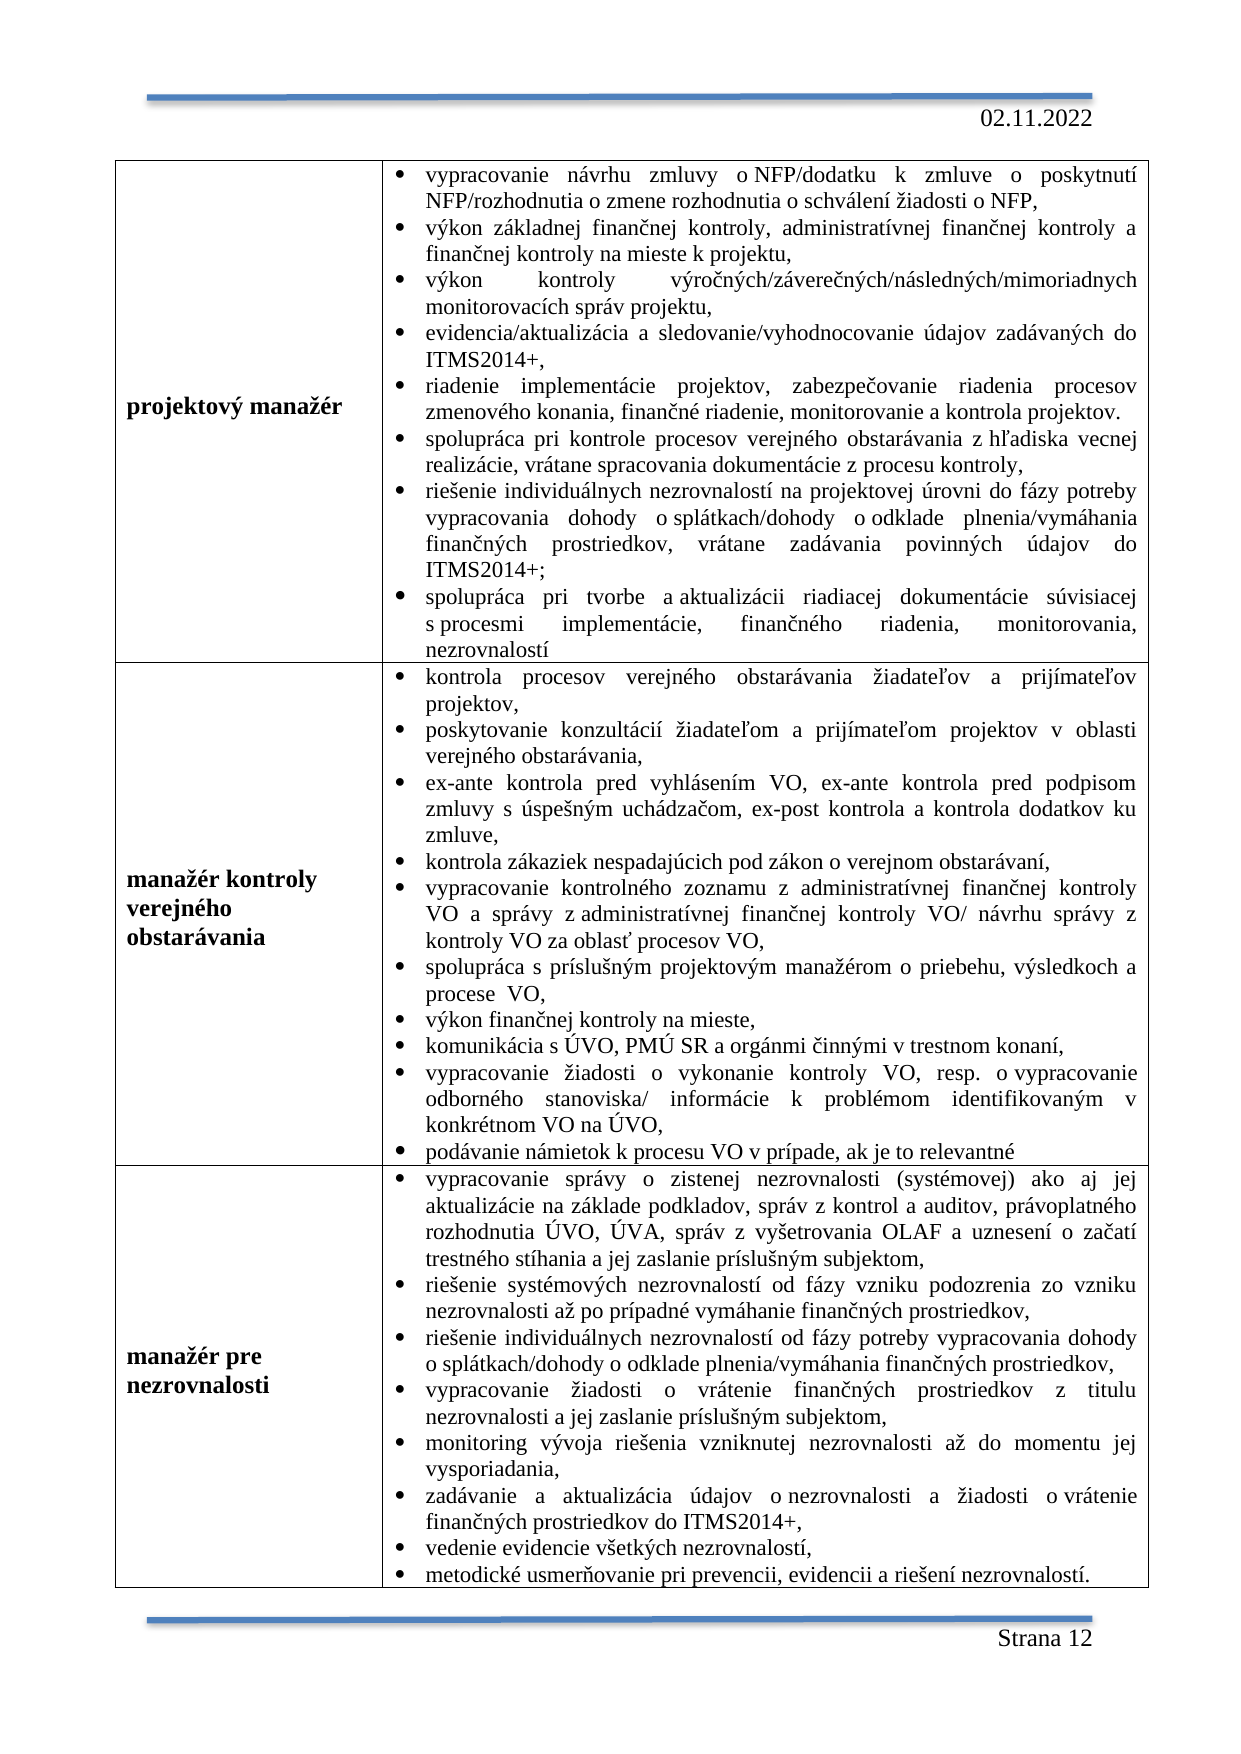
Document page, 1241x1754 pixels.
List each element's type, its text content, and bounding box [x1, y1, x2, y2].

table_cell manažér pre nezrovnalosti [116, 1166, 382, 1587]
table_cell vypracovanie správy o zistenej nezrovnalosti (systémovej) ako aj jej aktualizácie na základe podkladov, správ z kontrol a auditov, právoplatného rozhodnutia ÚVO, ÚVA, správ z vyšetrovania OLAF a uznesení o začatí trestného stíhania a jej zaslanie príslušným subjektom, riešenie systémových nezrovnalostí od fázy vzniku podozrenia zo vzniku nezrovnalosti až po prípadné vymáhanie finančných prostriedkov, riešenie individuálnych nezrovnalostí od fázy potreby vypracovania dohody o splátkach/dohody o odklade plnenia/vymáhania finančných prostriedkov, vypracovanie žiadosti o vrátenie finančných prostriedkov z titulu nezrovnalosti a jej zaslanie príslušným subjektom, monitoring vývoja riešenia vzniknutej nezrovnalosti až do momentu jej vysporiadania, zadávanie a aktualizácia údajov o nezrovnalosti a žiadosti o vrátenie finančných prostriedkov do ITMS2014+, vedenie evidencie všetkých nezrovnalostí, metodické usmerňovanie pri prevencii, evidencii a riešení nezrovnalostí. [383, 1166, 1148, 1587]
table_cell manažér kontroly verejného obstarávania [116, 663, 382, 1164]
table_cell projektový manažér [116, 161, 382, 662]
table_cell kontrola procesov verejného obstarávania žiadateľov a prijímateľov projektov, poskytovanie konzultácií žiadateľom a prijímateľom projektov v oblasti verejného obstarávania, ex-ante kontrola pred vyhlásením VO, ex-ante kontrola pred podpisom zmluvy s úspešným uchádzačom, ex-post kontrola a kontrola dodatkov ku zmluve, kontrola zákaziek nespadajúcich pod zákon o verejnom obstarávaní, vypracovanie kontrolného zoznamu z administratívnej finančnej kontroly VO a správy z administratívnej finančnej kontroly VO/ návrhu správy z kontroly VO za oblasť procesov VO, spolupráca s príslušným projektovým manažérom o priebehu, výsledkoch a procese VO, výkon finančnej kontroly na mieste, komunikácia s ÚVO, PMÚ SR a orgánmi činnými v trestnom konaní, vypracovanie žiadosti o vykonanie kontroly VO, resp. o vypracovanie odborného stanoviska/ informácie k problémom identifikovaným v konkrétnom VO na ÚVO, podávanie námietok k procesu VO v prípade, ak je to relevantné [383, 663, 1148, 1164]
table_cell vypracovanie návrhu zmluvy o NFP/dodatku k zmluve o poskytnutí NFP/rozhodnutia o zmene rozhodnutia o schválení žiadosti o NFP, výkon základnej finančnej kontroly, administratívnej finančnej kontroly a finančnej kontroly na mieste k projektu, výkon kontroly výročných/záverečných/následných/mimoriadnych monitorovacích správ projektu, evidencia/aktualizácia a sledovanie/vyhodnocovanie údajov zadávaných do ITMS2014+, riadenie implementácie projektov, zabezpečovanie riadenia procesov zmenového konania, finančné riadenie, monitorovanie a kontrola projektov. spolupráca pri kontrole procesov verejného obstarávania z hľadiska vecnej realizácie, vrátane spracovania dokumentácie z procesu kontroly, riešenie individuálnych nezrovnalostí na projektovej úrovni do fázy potreby vypracovania dohody o splátkach/dohody o odklade plnenia/vymáhania finančných prostriedkov, vrátane zadávania povinných údajov do ITMS2014+; spolupráca pri tvorbe a aktualizácii riadiacej dokumentácie súvisiacej s procesmi implementácie, finančného riadenia, monitorovania, nezrovnalostí [383, 161, 1148, 662]
